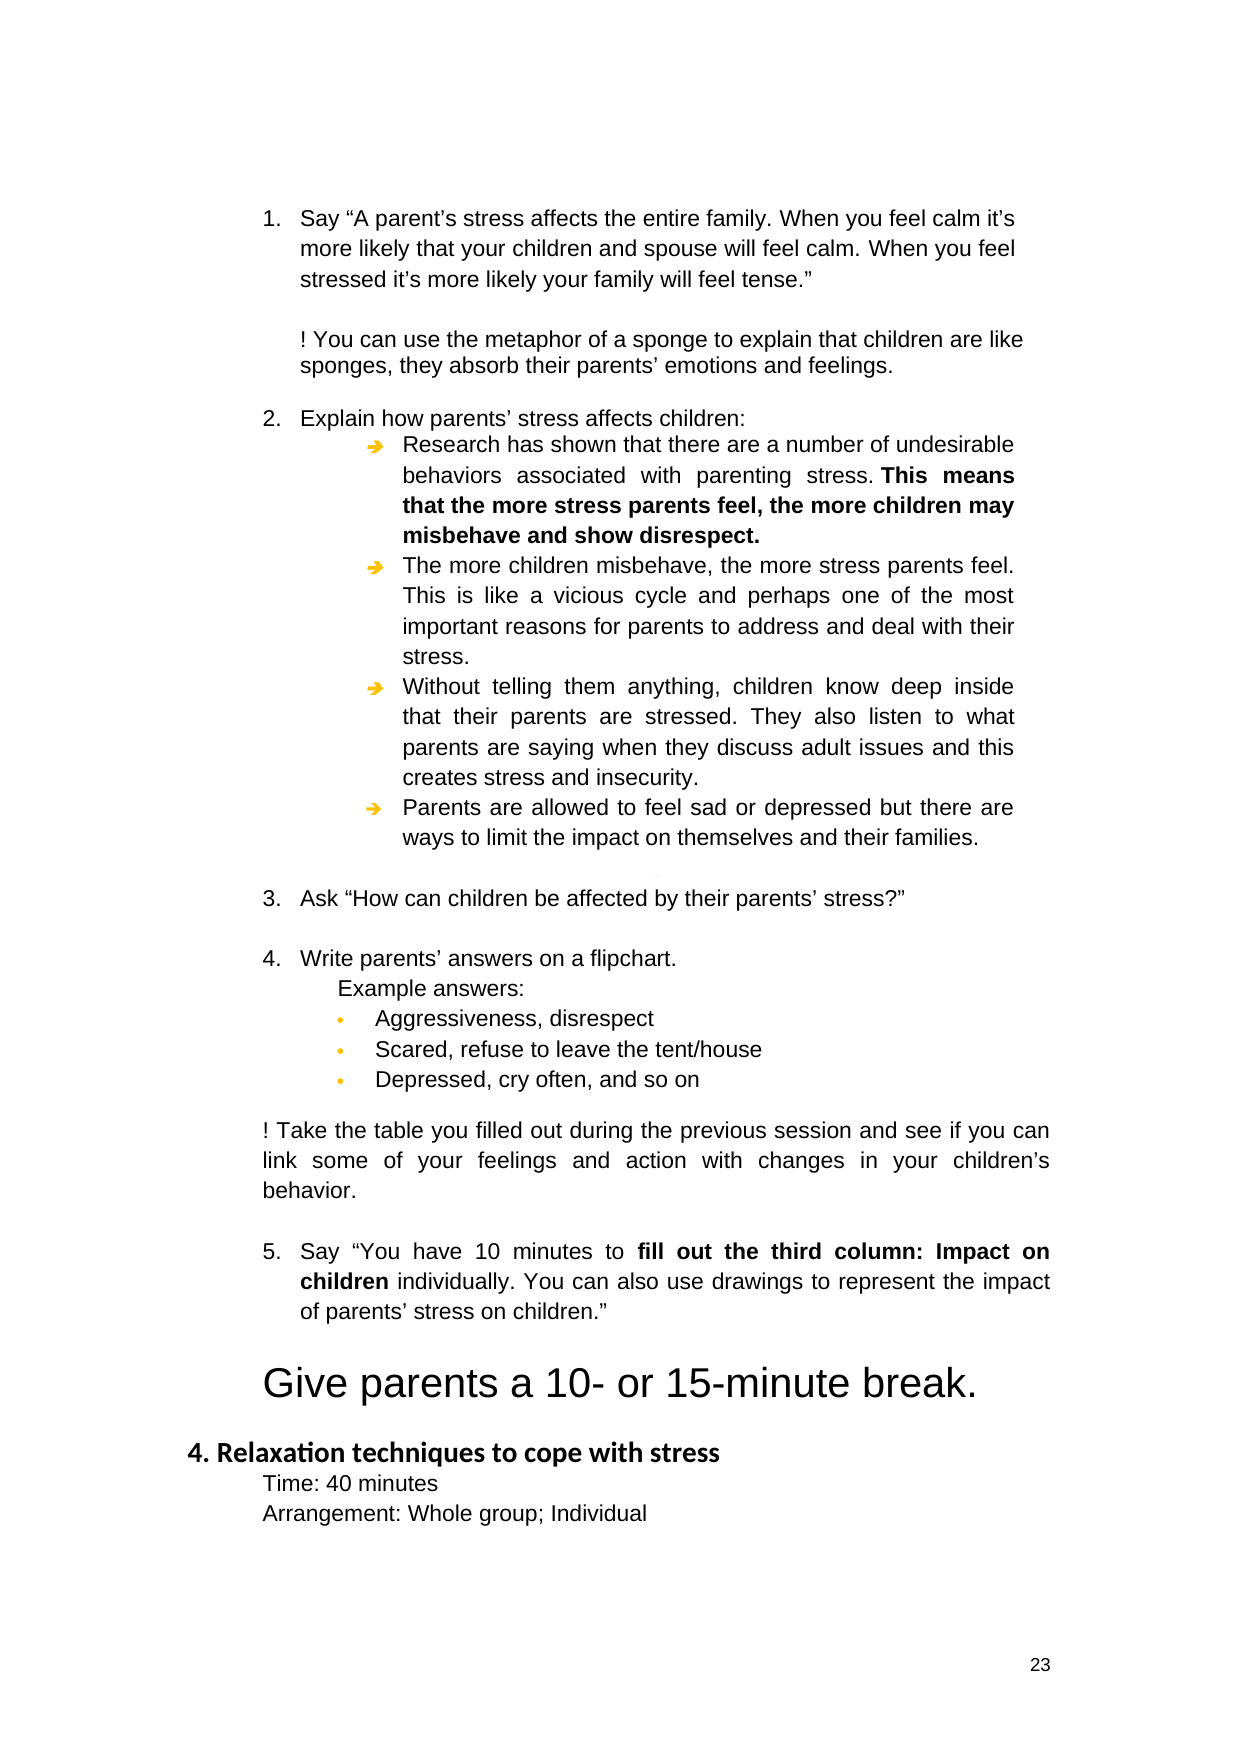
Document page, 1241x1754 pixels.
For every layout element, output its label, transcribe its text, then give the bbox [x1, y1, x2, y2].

list ! You can use the metaphor of a sponge to explain that children are like sponges, they absorb their parents’ emotions and feelings. [300, 326, 1051, 379]
text ! Take the table you filled out during the previous session and see if you can link some of your feelings and action with changes in your children’s behavior. [262, 1117, 1051, 1204]
list Say “A parent’s stress affects the entire family. When you feel calm it’s more likely that your children and spouse will feel calm. When you feel stressed it’s more likely your family will feel tense.” [262, 205, 1015, 292]
list Write parents’ answers on a flipchart. [262, 945, 1051, 971]
text Time: 40 minutes [262, 1470, 1051, 1496]
list Ask “How can children be affected by their parents’ stress?” [262, 884, 1051, 911]
text Give parents a 10- or 15-minute break. [262, 1358, 1051, 1406]
list Depressed, cry often, and so on [337, 1066, 1051, 1092]
list Scared, refuse to leave the tent/house [337, 1036, 1051, 1062]
list Parents are allowed to feel sad or depressed but there are ways to limit the impact on themselves and their families. [365, 794, 1015, 851]
list Say “You have 10 minutes to fill out the third column: Impact on children individually. You can also use drawings to represent the impact of parents’ stress on children.” [262, 1238, 1051, 1324]
text Example answers: [262, 975, 1051, 1002]
text Arrangement: Whole group; Individual [262, 1500, 1051, 1527]
list Research has shown that there are a number of undesirable behaviors associated with parenting stress. This means that the more stress parents feel, the more children may misbehave and show disrespect. [365, 431, 1015, 548]
list Explain how parents’ stress affects children: [262, 405, 1051, 431]
list Aggressiveness, disrespect [337, 1005, 1051, 1032]
list The more children misbehave, the more stress parents feel. This is like a vicious cycle and perhaps one of the most important reasons for parents to address and deal with their stress. [365, 552, 1015, 669]
list Without telling them anything, children know deep inside that their parents are stressed. They also listen to what parents are saying when they discuss adult issues and this creates stress and insecurity. [365, 673, 1015, 790]
subtitle 4. Relaxation techniques to cope with stress [187, 1434, 1051, 1470]
